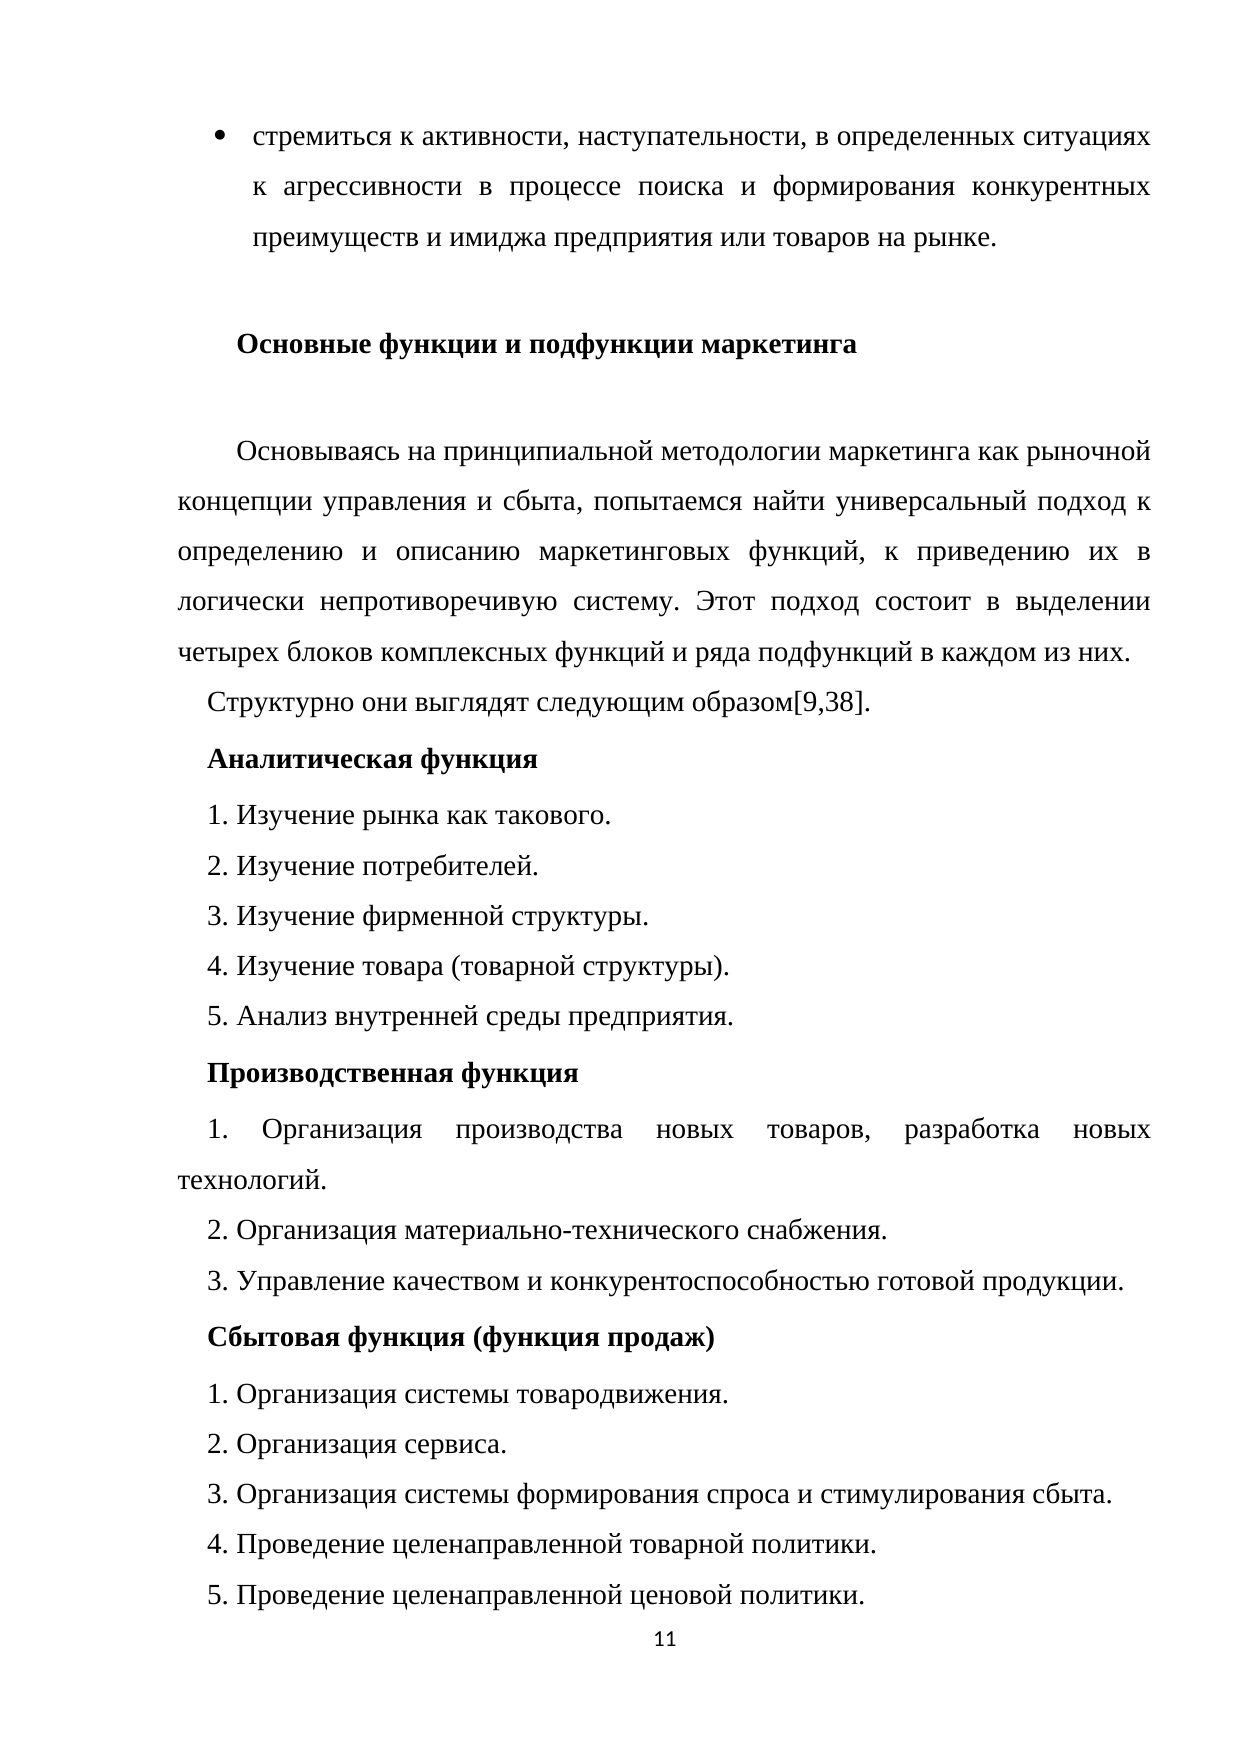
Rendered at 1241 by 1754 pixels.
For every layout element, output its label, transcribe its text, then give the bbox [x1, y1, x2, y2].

text 3. Организация системы формирования спроса и стимулирования сбыта. [177, 1476, 1152, 1510]
text 5. Проведение целенаправленной ценовой политики. [177, 1577, 1152, 1611]
text 5. Анализ внутренней среды предприятия. [177, 998, 1152, 1032]
text 4. Проведение целенаправленной товарной политики. [177, 1527, 1152, 1560]
text 3. Управление качеством и конкурентоспособностью готовой продукции. [177, 1263, 1152, 1296]
text 2. Организация сервиса. [177, 1426, 1152, 1459]
text 3. Изучение фирменной структуры. [177, 898, 1152, 931]
text Производственная функция [177, 1055, 1152, 1089]
text 2. Организация материально-технического снабжения. [177, 1212, 1152, 1246]
text 4. Изучение товара (товарной структуры). [177, 948, 1152, 982]
text 1. Изучение рынка как такового. [177, 797, 1152, 831]
text Сбытовая функция (функция продаж) [177, 1319, 1152, 1353]
text Аналитическая функция [177, 741, 1152, 774]
text Основываясь на принципиальной методологии маркетинга как рыночной концепции управления и сбыта, попытаемся найти универсальный подход к определению и описанию маркетинговых функций, к приведению их в логически непротиворечивую систему. Этот подход состоит в выделении четырех блоков комплексных функций и ряда подфункций в каждом из них. [177, 433, 1152, 667]
text 1. Организация производства новых товаров, разработка новых технологий. [177, 1112, 1152, 1196]
text Структурно они выглядят следующим образом[9,38]. [177, 684, 1152, 718]
text Основные функции и подфункции маркетинга [177, 326, 1152, 359]
text 1. Организация системы товародвижения. [177, 1376, 1152, 1409]
text 2. Изучение потребителей. [177, 848, 1152, 881]
list стремиться к активности, наступательности, в определенных ситуациях к агрессивности в процессе поиска и формирования конкурентных преимуществ и имиджа предприятия или товаров на рынке. [215, 118, 1152, 252]
